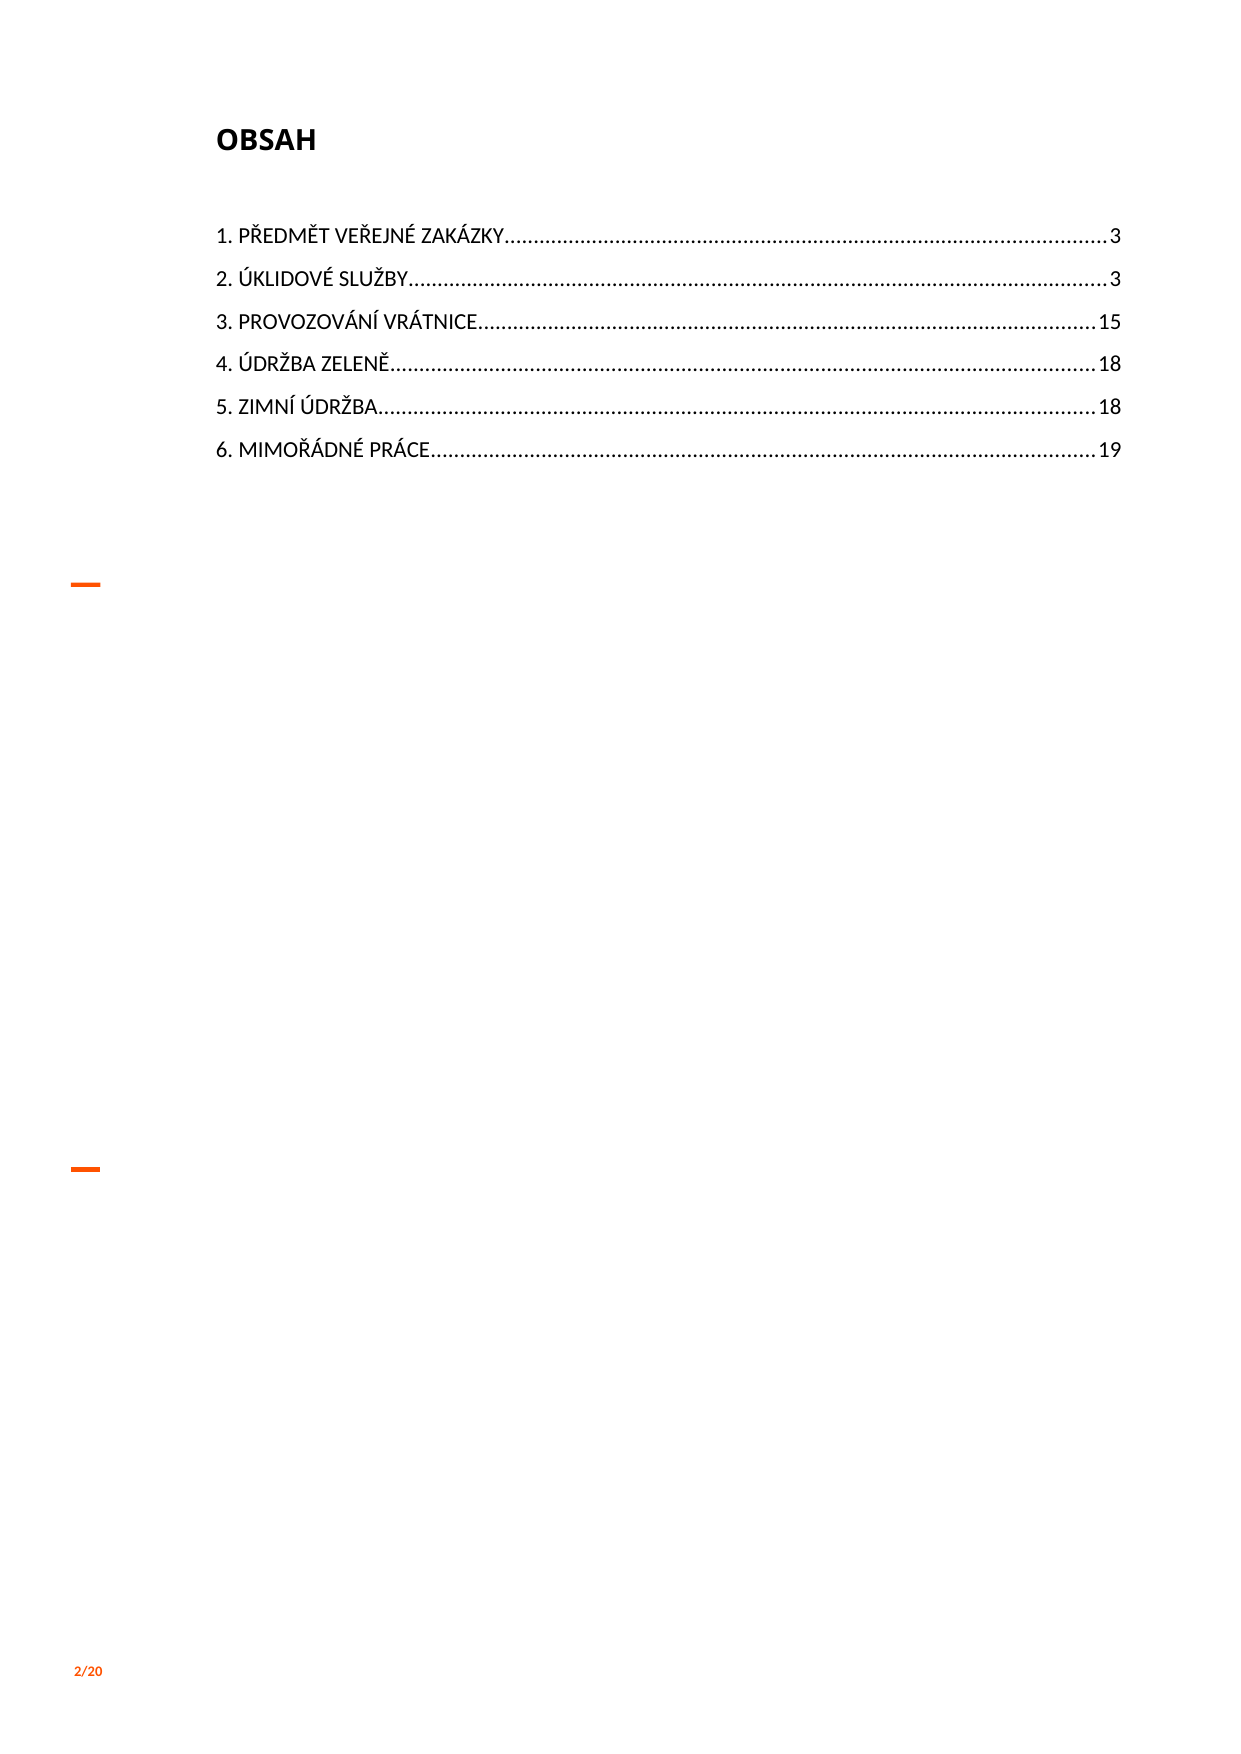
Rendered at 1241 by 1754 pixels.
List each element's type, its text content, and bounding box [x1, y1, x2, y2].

text 4. ÚDRŽBA ZELENĚ 18 [216, 349, 1122, 377]
text 3. PROVOZOVÁNÍ VRÁTNICE 15 [216, 307, 1122, 335]
text 5. ZIMNÍ ÚDRŽBA 18 [216, 392, 1122, 420]
text OBSAH [216, 119, 1122, 159]
text 6. MIMOŘÁDNÉ PRÁCE 19 [216, 435, 1122, 463]
text 1. PŘEDMĚT VEŘEJNÉ ZAKÁZKY 3 [216, 222, 1122, 250]
text 2. ÚKLIDOVÉ SLUŽBY 3 [216, 264, 1122, 292]
